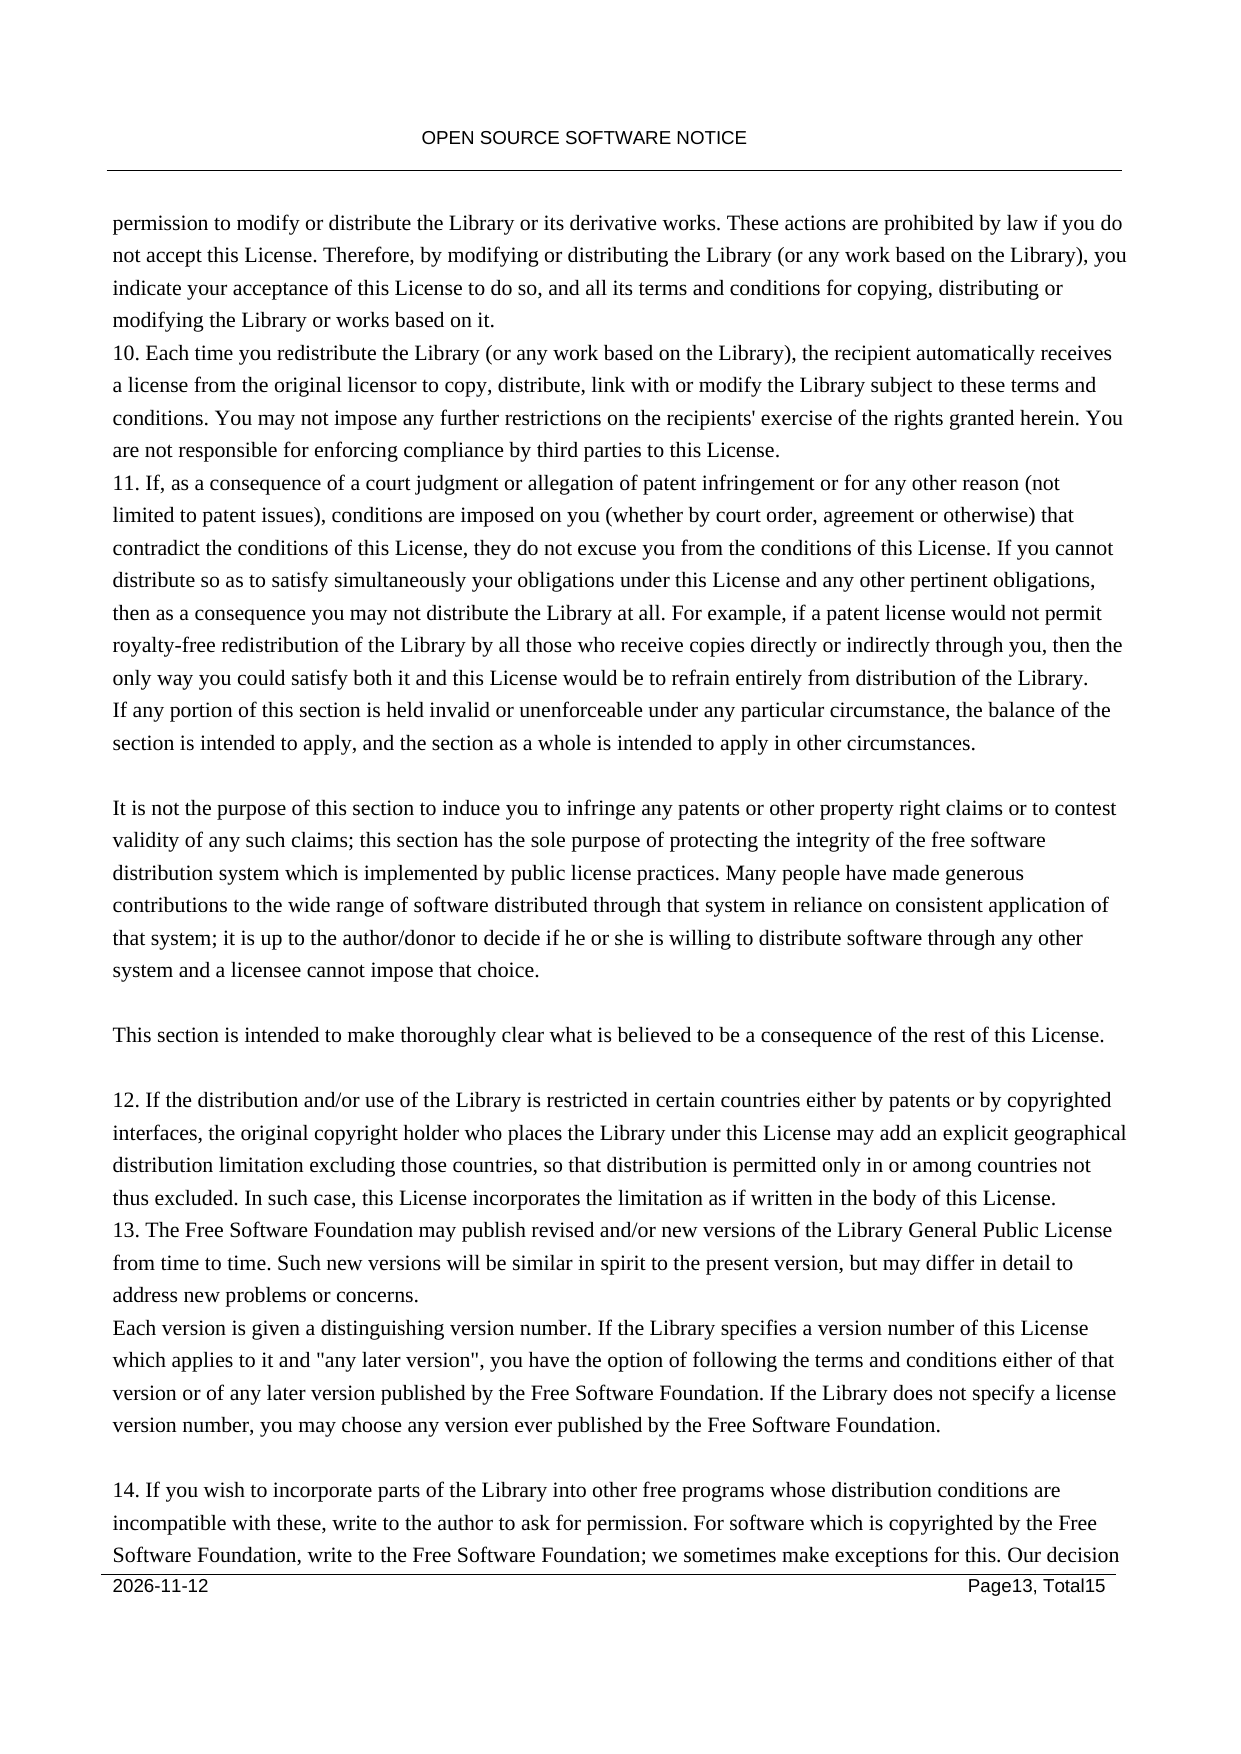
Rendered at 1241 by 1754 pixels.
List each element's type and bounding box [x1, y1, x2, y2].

text [112, 206, 1128, 1571]
